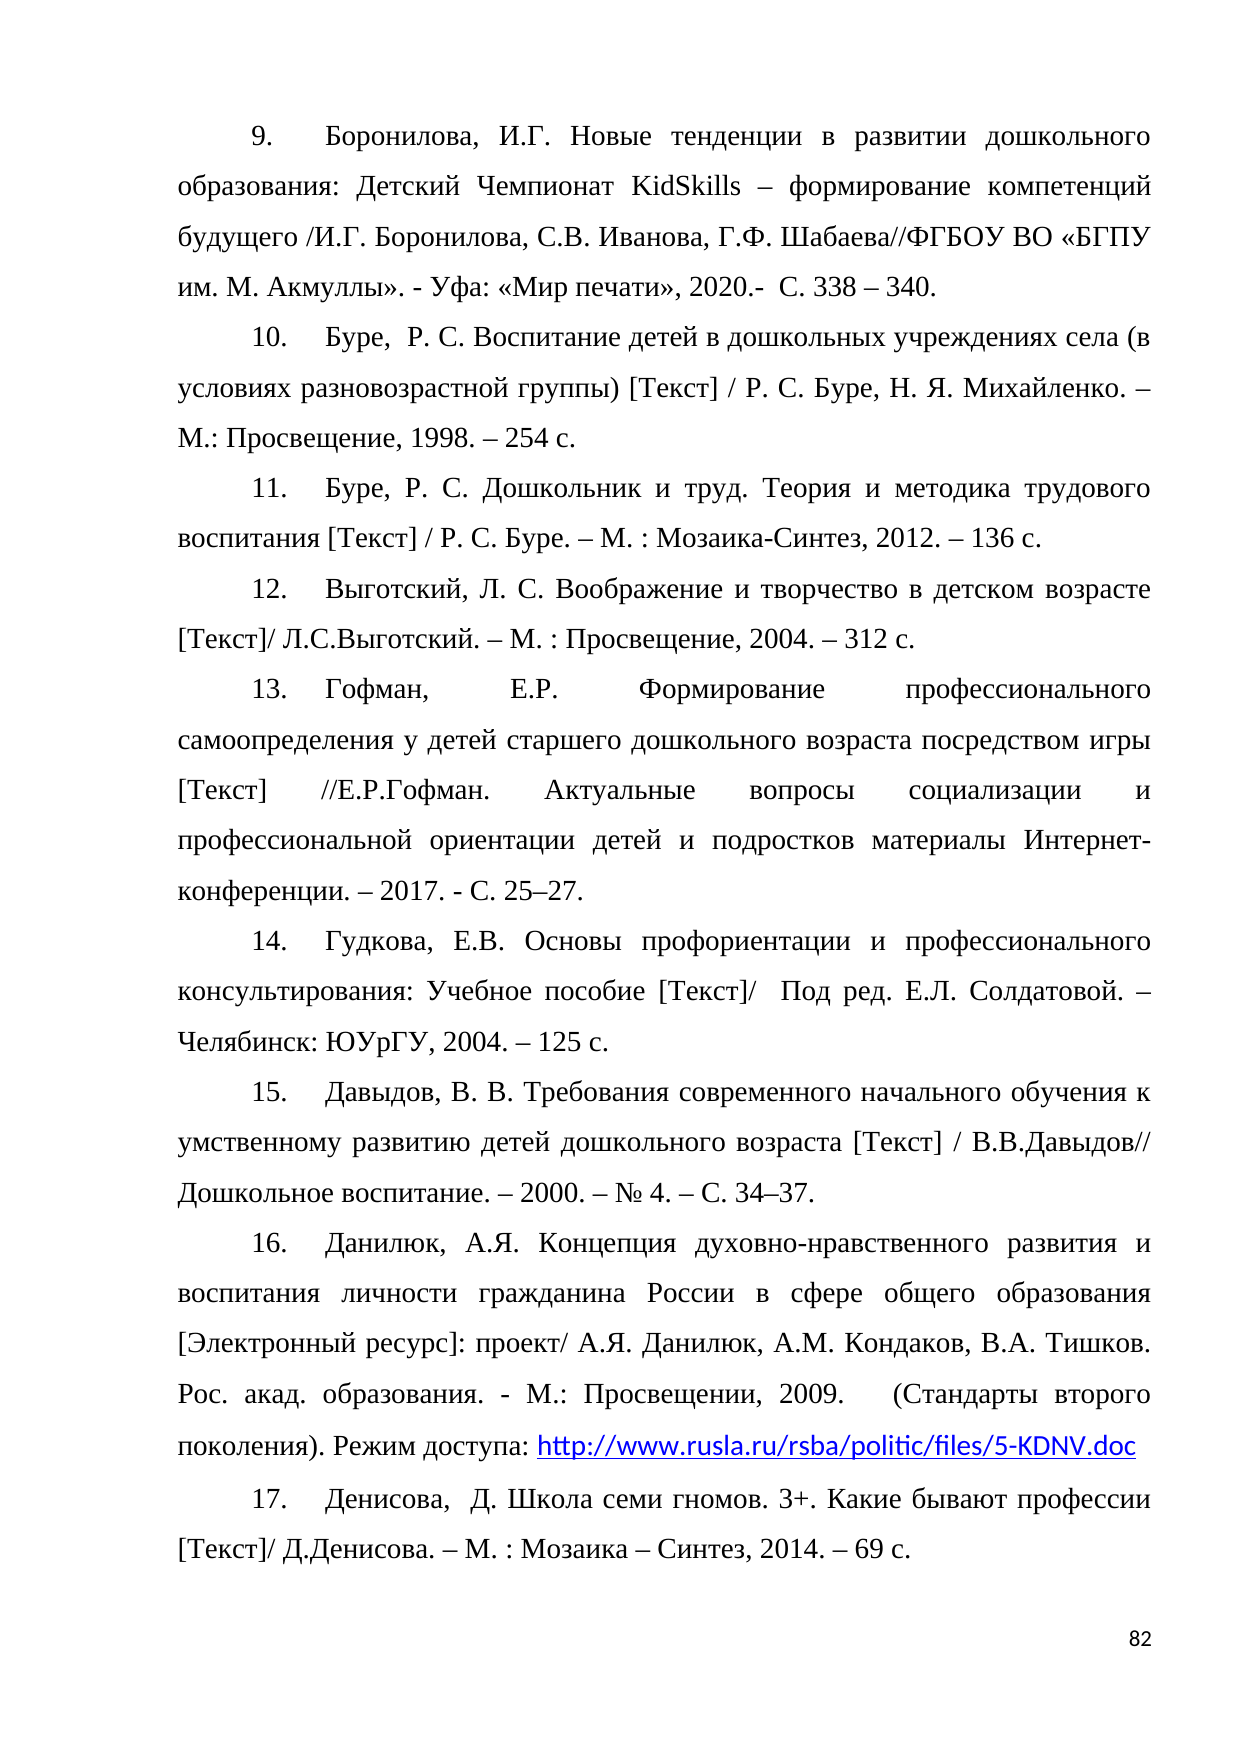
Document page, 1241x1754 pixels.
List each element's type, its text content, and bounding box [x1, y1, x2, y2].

list Денисова, Д. Школа семи гномов. 3+. Какие бывают профессии [Текст]/ Д.Денисова. – М. : Мозаика – Синтез, 2014. – 69 с. [177, 1481, 1152, 1564]
list Давыдов, В. В. Требования современного начального обучения к умственному развитию детей дошкольного возраста [Текст] / В.В.Давыдов// Дошкольное воспитание. – 2000. – № 4. – С. 34–37. [177, 1074, 1152, 1208]
list Буре, Р. С. Дошкольник и труд. Теория и методика трудового воспитания [Текст] / Р. С. Буре. – М. : Мозаика-Синтез, 2012. – 136 с. [177, 470, 1152, 554]
list Буре, Р. С. Воспитание детей в дошкольных учреждениях села (в условиях разновозрастной группы) [Текст] / Р. С. Буре, Н. Я. Михайленко. – М.: Просвещение, 1998. – 254 с. [177, 319, 1152, 453]
list Выготский, Л. С. Воображение и творчество в детском возрасте [Текст]/ Л.С.Выготский. – М. : Просвещение, 2004. – 312 с. [177, 571, 1152, 655]
list Гудкова, Е.В. Основы профориентации и профессионального консультирования: Учебное пособие [Текст]/ Под ред. Е.Л. Солдатовой. – Челябинск: ЮУрГУ, 2004. – 125 с. [177, 923, 1152, 1057]
list Гофман, Е.Р. Формирование профессионального самоопределения у детей старшего дошкольного возраста посредством игры [Текст] //Е.Р.Гофман. Актуальные вопросы социализации и профессиональной ориентации детей и подростков материалы Интернет-конференции. – 2017. - С. 25–27. [177, 672, 1152, 906]
list Данилюк, А.Я. Концепция духовно-нравственного развития и воспитания личности гражданина России в сфере общего образования [Электронный ресурс]: проект/ А.Я. Данилюк, А.М. Кондаков, В.А. Тишков. Рос. акад. образования. - М.: Просвещении, 2009. (Стандарты второго поколения). Режим доступа: http://www.rusla.ru/rsba/politic/files/5-KDNV.doc [177, 1225, 1152, 1463]
list Боронилова, И.Г. Новые тенденции в развитии дошкольного образования: Детский Чемпионат KidSkills – формирование компетенций будущего /И.Г. Боронилова, С.В. Иванова, Г.Ф. Шабаева//ФГБОУ ВО «БГПУ им. М. Акмуллы». - Уфа: «Мир печати», 2020.- С. 338 – 340. [177, 118, 1152, 303]
